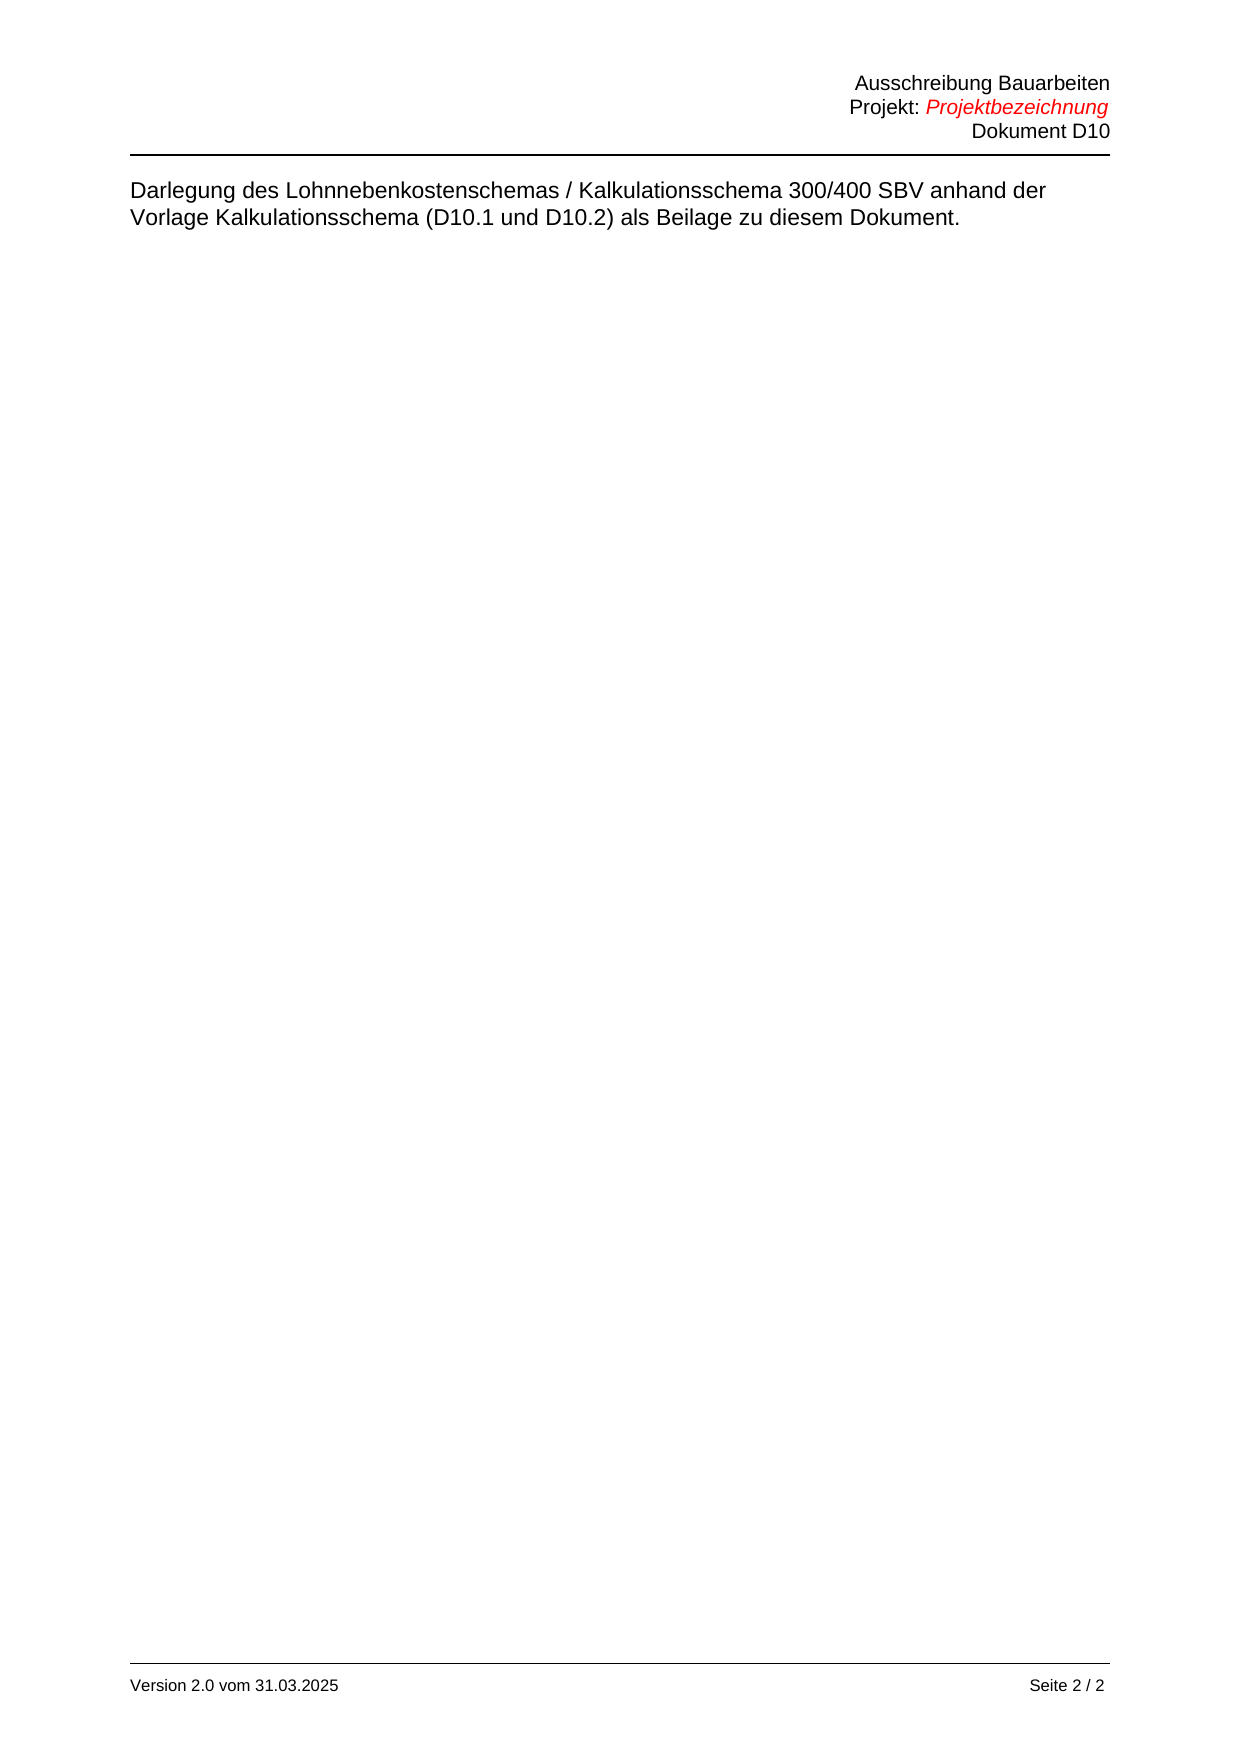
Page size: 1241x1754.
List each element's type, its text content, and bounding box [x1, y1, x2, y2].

text Darlegung des Lohnnebenkostenschemas / Kalkulationsschema 300/400 SBV anhand der Vorlage Kalkulationsschema (D10.1 und D10.2) als Beilage zu diesem Dokument. [130, 177, 1110, 230]
